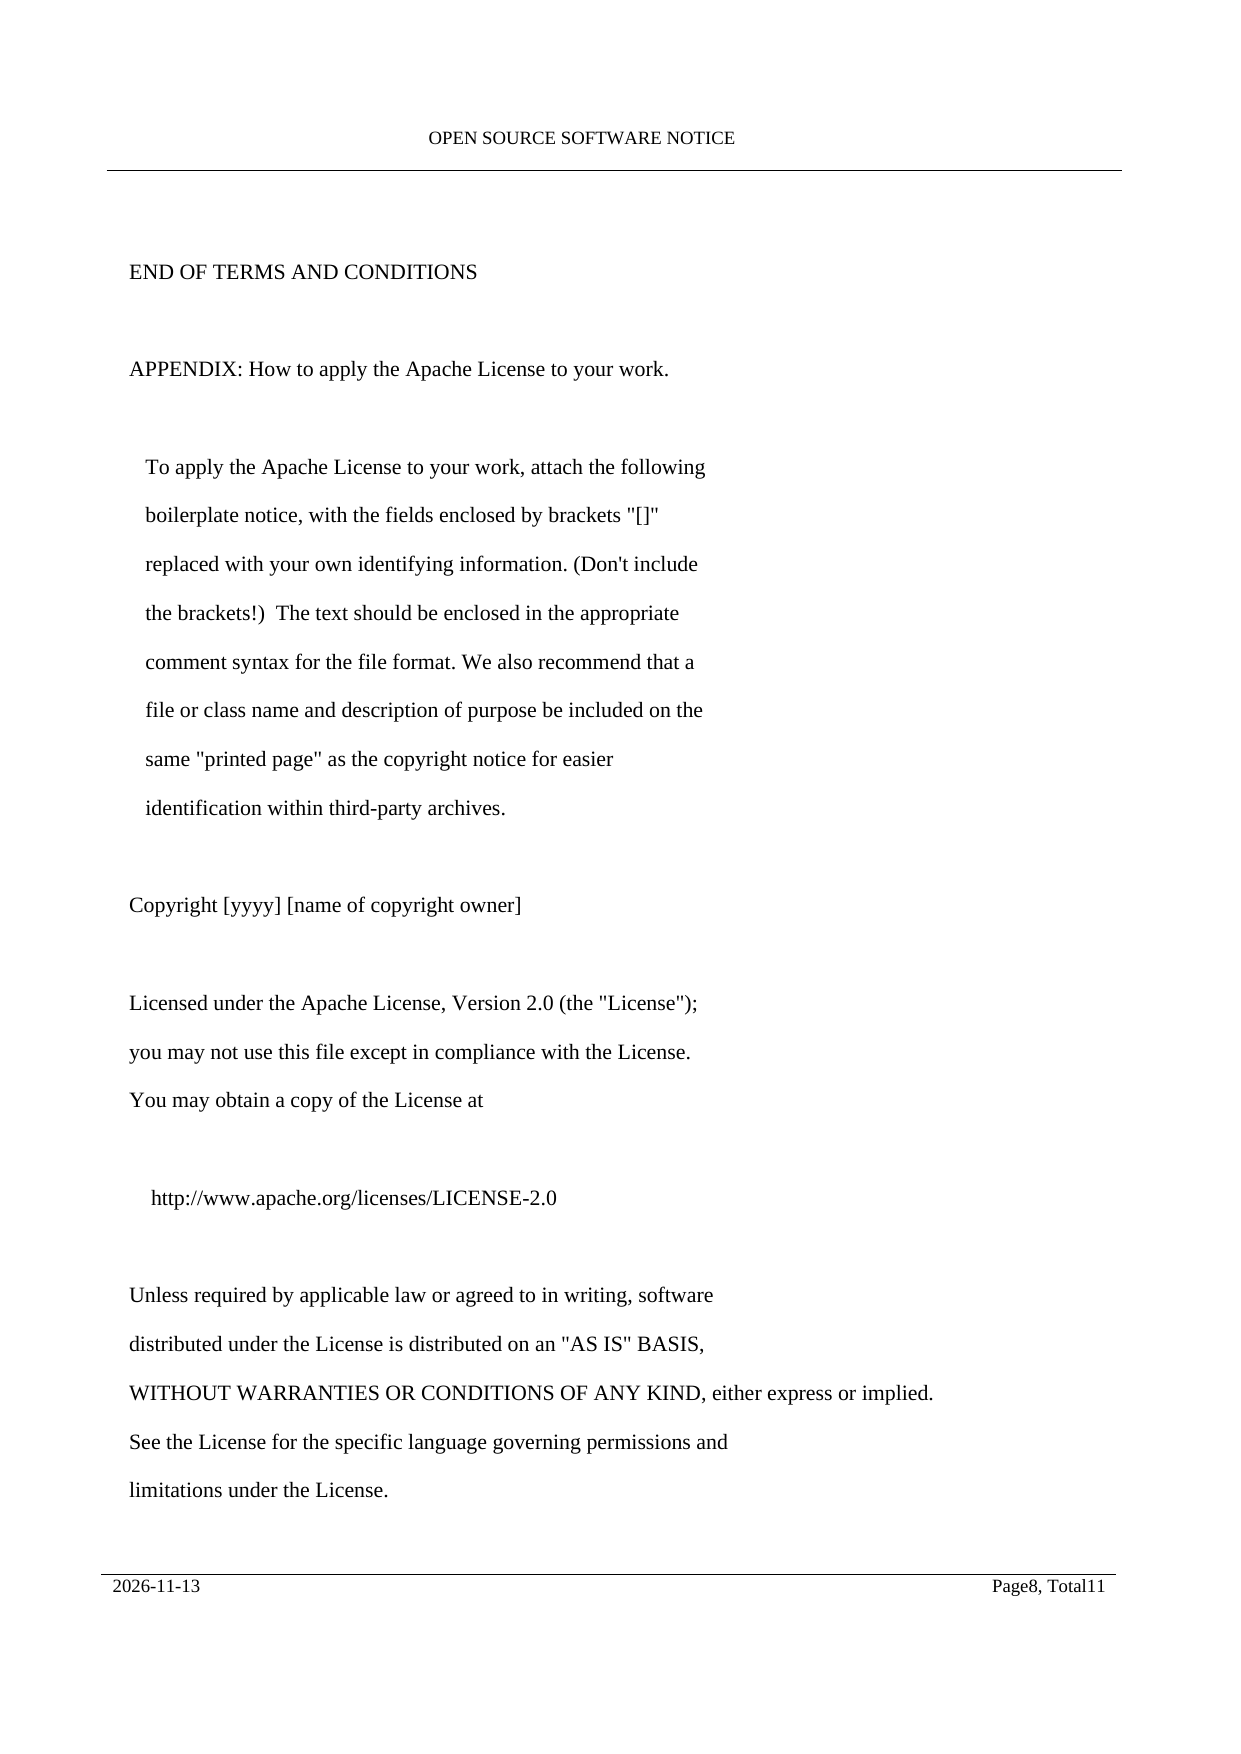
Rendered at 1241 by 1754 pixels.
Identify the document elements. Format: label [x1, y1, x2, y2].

text [112, 206, 1128, 1506]
